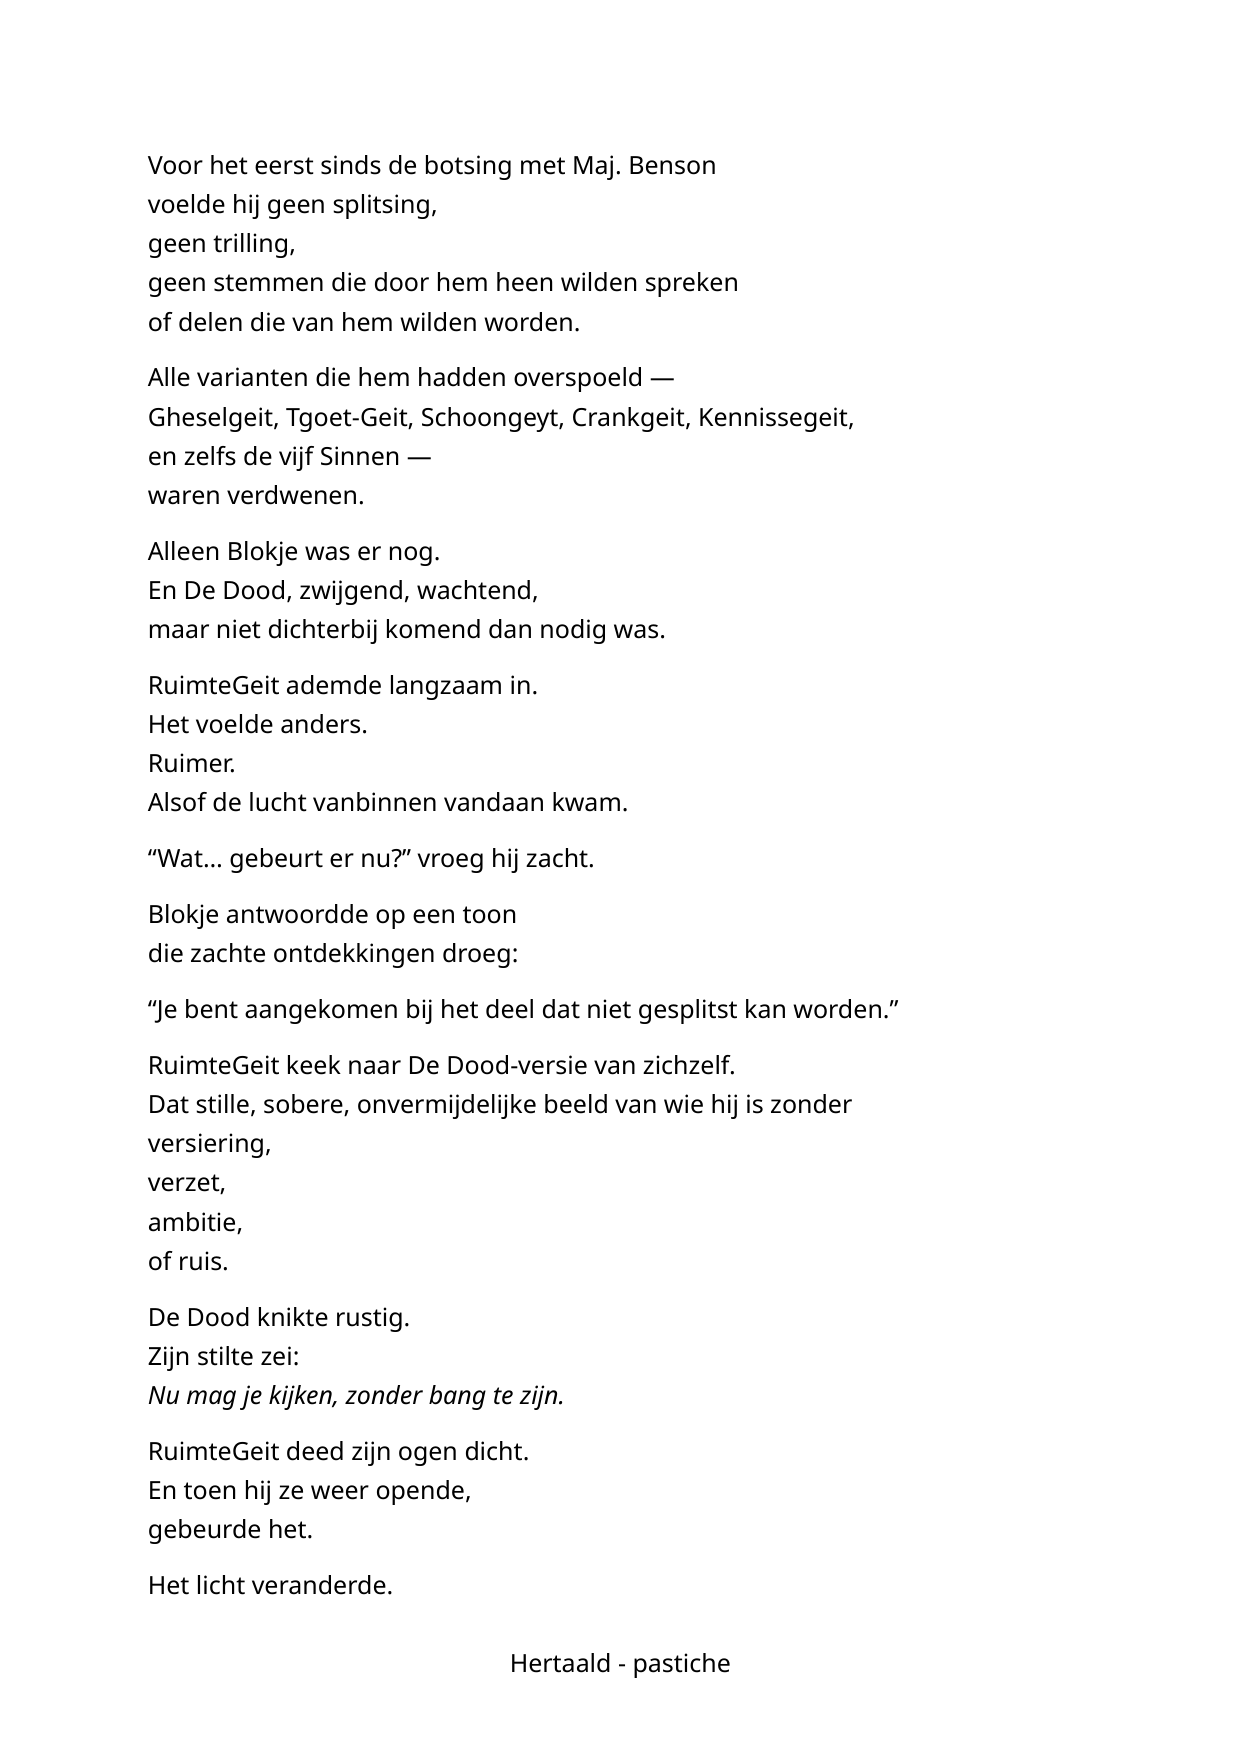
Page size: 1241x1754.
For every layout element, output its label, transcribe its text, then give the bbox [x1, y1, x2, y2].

text Blokje antwoordde op een toon die zachte ontdekkingen droeg: [148, 897, 1093, 970]
text RuimteGeit ademde langzaam in. Het voelde anders. Ruimer. Alsof de lucht vanbinnen vandaan kwam. [148, 668, 1093, 819]
text Alle varianten die hem hadden overspoeld — Gheselgeit, Tgoet-Geit, Schoongeyt, Crankgeit, Kennissegeit, en zelfs de vijf Sinnen — waren verdwenen. [148, 360, 1093, 512]
text De Dood knikte rustig. Zijn stilte zei: Nu mag je kijken, zonder bang te zijn. [148, 1299, 1093, 1412]
text Voor het eerst sinds de botsing met Maj. Benson voelde hij geen splitsing, geen trilling, geen stemmen die door hem heen wilden spreken of delen die van hem wilden worden. [148, 148, 1093, 338]
text RuimteGeit deed zijn ogen dicht. En toen hij ze weer opende, gebeurde het. [148, 1433, 1093, 1546]
text Het licht veranderde. [148, 1568, 1093, 1602]
text “Je bent aangekomen bij het deel dat niet gesplitst kan worden.” [148, 992, 1093, 1026]
text RuimteGeit keek naar De Dood-versie van zichzelf. Dat stille, sobere, onvermijdelijke beeld van wie hij is zonder versiering, verzet, ambitie, of ruis. [148, 1048, 1093, 1277]
text “Wat… gebeurt er nu?” vroeg hij zacht. [148, 841, 1093, 875]
text Alleen Blokje was er nog. En De Dood, zwijgend, wachtend, maar niet dichterbij komend dan nodig was. [148, 533, 1093, 646]
